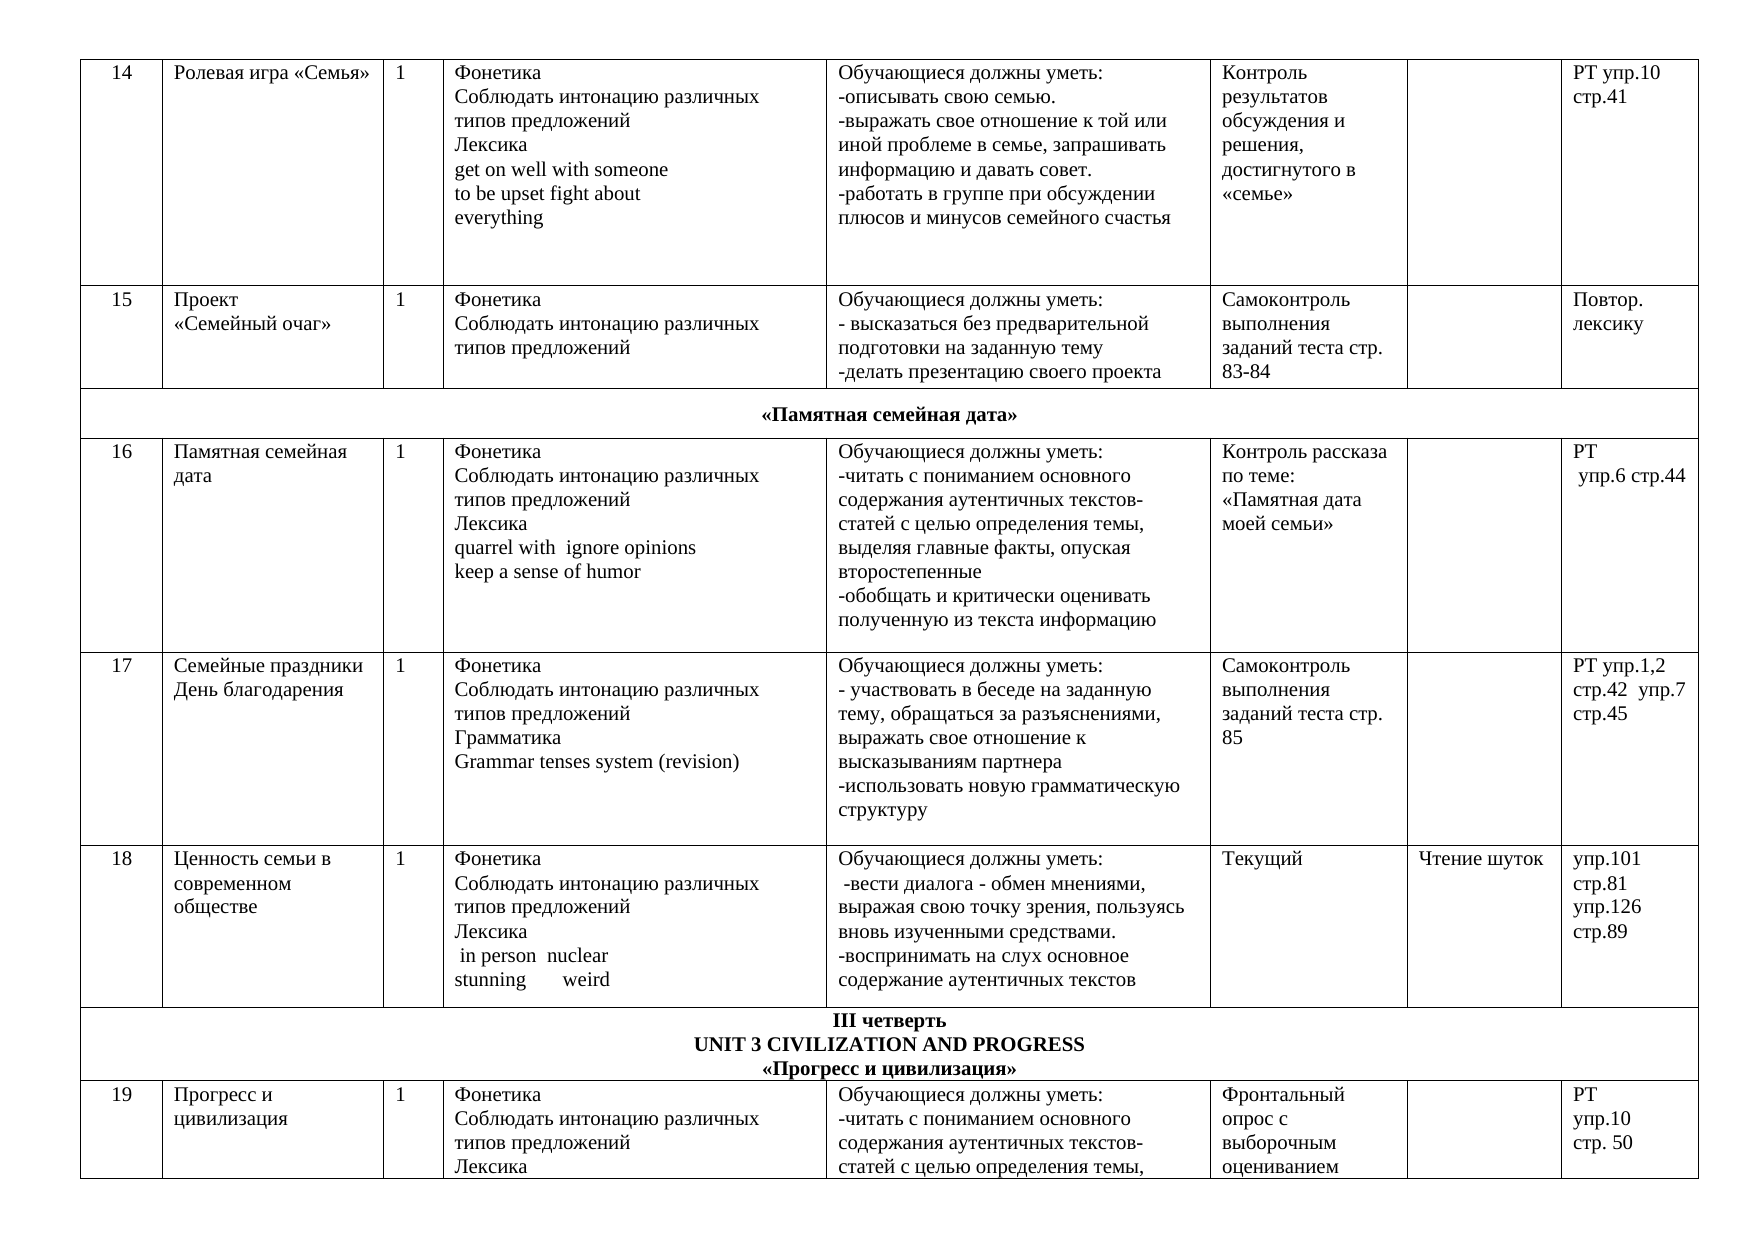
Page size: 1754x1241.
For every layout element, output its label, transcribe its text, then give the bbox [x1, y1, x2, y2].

table_cell Семейные праздники День благодарения [163, 653, 383, 845]
table_cell Текущий [1211, 846, 1407, 1007]
table_cell Памятная семейная дата [163, 439, 383, 652]
table_cell РТ упр.6 стр.44 [1562, 439, 1698, 652]
table_cell РТ упр.1,2 стр.42 упр.7 стр.45 [1562, 653, 1698, 845]
table_cell Обучающиеся должны уметь: - участвовать в беседе на заданную тему, обращаться за разъяснениями, выражать свое отношение к высказываниям партнера -использовать новую грамматическую структуру [827, 653, 1210, 845]
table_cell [1211, 1081, 1407, 1178]
table_cell 14 [81, 60, 162, 285]
table_cell 1 [384, 1081, 443, 1178]
table_cell Ролевая игра «Семья» [163, 60, 383, 285]
table_cell [1408, 1081, 1561, 1178]
table_cell Самоконтроль выполнения заданий теста стр. 85 [1211, 653, 1407, 845]
table_cell 1 [384, 286, 443, 388]
table_cell Фонетика Соблюдать интонацию различных типов предложений Лексика quarrel with ignore opinions keep a sense of humor [444, 439, 826, 652]
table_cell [163, 1081, 383, 1178]
table_cell 1 [384, 60, 443, 285]
table_cell Обучающиеся должны уметь: - высказаться без предварительной подготовки на заданную тему -делать презентацию своего проекта [827, 286, 1210, 388]
table_cell Фонетика Соблюдать интонацию различных типов предложений Грамматика Grammar tenses system (revision) [444, 653, 826, 845]
table_cell Фонетика Соблюдать интонацию различных типов предложений Лексика in person nuclear stunning weird [444, 846, 826, 1007]
table_cell [1408, 286, 1561, 388]
table_cell 15 [81, 286, 162, 388]
table_cell Проект «Семейный очаг» [163, 286, 383, 388]
table_cell Контроль результатов обсуждения и решения, достигнутого в «семье» [1211, 60, 1407, 285]
table_cell «Памятная семейная дата» [81, 389, 1698, 438]
table_cell Обучающиеся должны уметь: -описывать свою семью. -выражать свое отношение к той или иной проблеме в семье, запрашивать информацию и давать совет. -работать в группе при обсуждении плюсов и минусов семейного счастья [827, 60, 1210, 285]
table_cell Чтение шуток [1408, 846, 1561, 1007]
table_cell 17 [81, 653, 162, 845]
table_cell [1408, 653, 1561, 845]
table_cell Ценность семьи в современном обществе [163, 846, 383, 1007]
table_cell Самоконтроль выполнения заданий теста стр. 83-84 [1211, 286, 1407, 388]
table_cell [444, 1081, 826, 1178]
table_cell 16 [81, 439, 162, 652]
table_cell Фонетика Соблюдать интонацию различных типов предложений Лексика get on well with someone to be upset fight about everything [444, 60, 826, 285]
table_cell 18 [81, 846, 162, 1007]
table_cell [1408, 60, 1561, 285]
table_cell [1408, 439, 1561, 652]
table_cell III четверть UNIT 3 Civilization and progress «Прогресс и цивилизация» [81, 1008, 1698, 1080]
table_cell РТ упр.10 стр.41 [1562, 60, 1698, 285]
table_cell 1 [384, 439, 443, 652]
table_cell упр.101 стр.81 упр.126 стр.89 [1562, 846, 1698, 1007]
table_cell 1 [384, 846, 443, 1007]
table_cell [827, 1081, 1210, 1178]
table_cell Фонетика Соблюдать интонацию различных типов предложений [444, 286, 826, 388]
table_cell Повтор. лексику [1562, 286, 1698, 388]
table_cell Контроль рассказа по теме: «Памятная дата моей семьи» [1211, 439, 1407, 652]
table_cell 1 [384, 653, 443, 845]
table_cell РТ упр.10 стр. 50 [1562, 1081, 1698, 1178]
table_cell 19 [81, 1081, 162, 1178]
